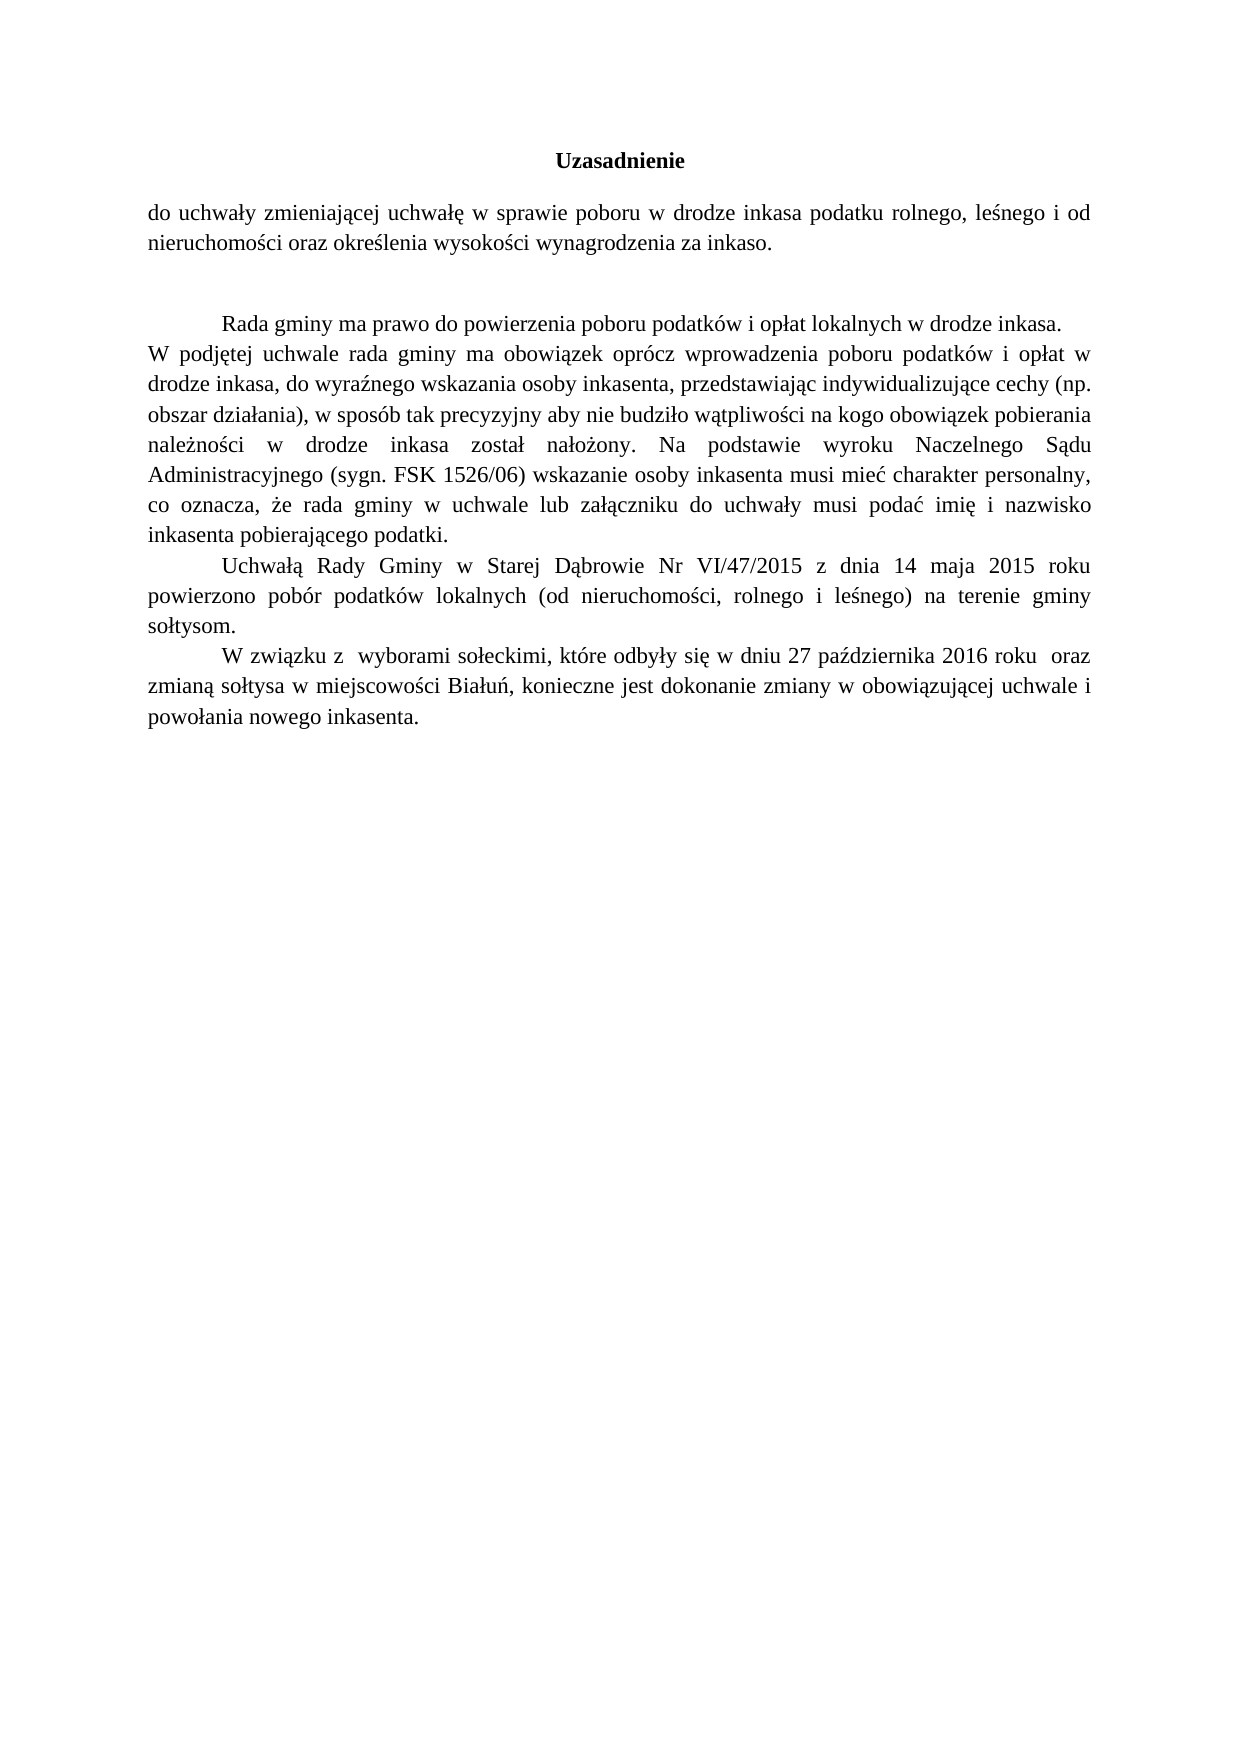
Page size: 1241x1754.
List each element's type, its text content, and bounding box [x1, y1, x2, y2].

text Uchwałą Rady Gminy w Starej Dąbrowie Nr VI/47/2015 z dnia 14 maja 2015 roku powierzono pobór podatków lokalnych (od nieruchomości, rolnego i leśnego) na terenie gminy sołtysom. [148, 552, 1093, 638]
text W związku z wyborami sołeckimi, które odbyły się w dniu 27 października 2016 roku oraz zmianą sołtysa w miejscowości Białuń, konieczne jest dokonanie zmiany w obowiązującej uchwale i powołania nowego inkasenta. [148, 642, 1093, 729]
text Uzasadnienie [148, 148, 1093, 174]
text Rada gminy ma prawo do powierzenia poboru podatków i opłat lokalnych w drodze inkasa. [148, 310, 1093, 336]
text do uchwały zmieniającej uchwałę w sprawie poboru w drodze inkasa podatku rolnego, leśnego i od nieruchomości oraz określenia wysokości wynagrodzenia za inkaso. [148, 199, 1093, 255]
text W podjętej uchwale rada gminy ma obowiązek oprócz wprowadzenia poboru podatków i opłat w drodze inkasa, do wyraźnego wskazania osoby inkasenta, przedstawiając indywidualizujące cechy (np. obszar działania), w sposób tak precyzyjny aby nie budziło wątpliwości na kogo obowiązek pobierania należności w drodze inkasa został nałożony. Na podstawie wyroku Naczelnego Sądu Administracyjnego (sygn. FSK 1526/06) wskazanie osoby inkasenta musi mieć charakter personalny, co oznacza, że rada gminy w uchwale lub załączniku do uchwały musi podać imię i nazwisko inkasenta pobierającego podatki. [148, 340, 1093, 548]
